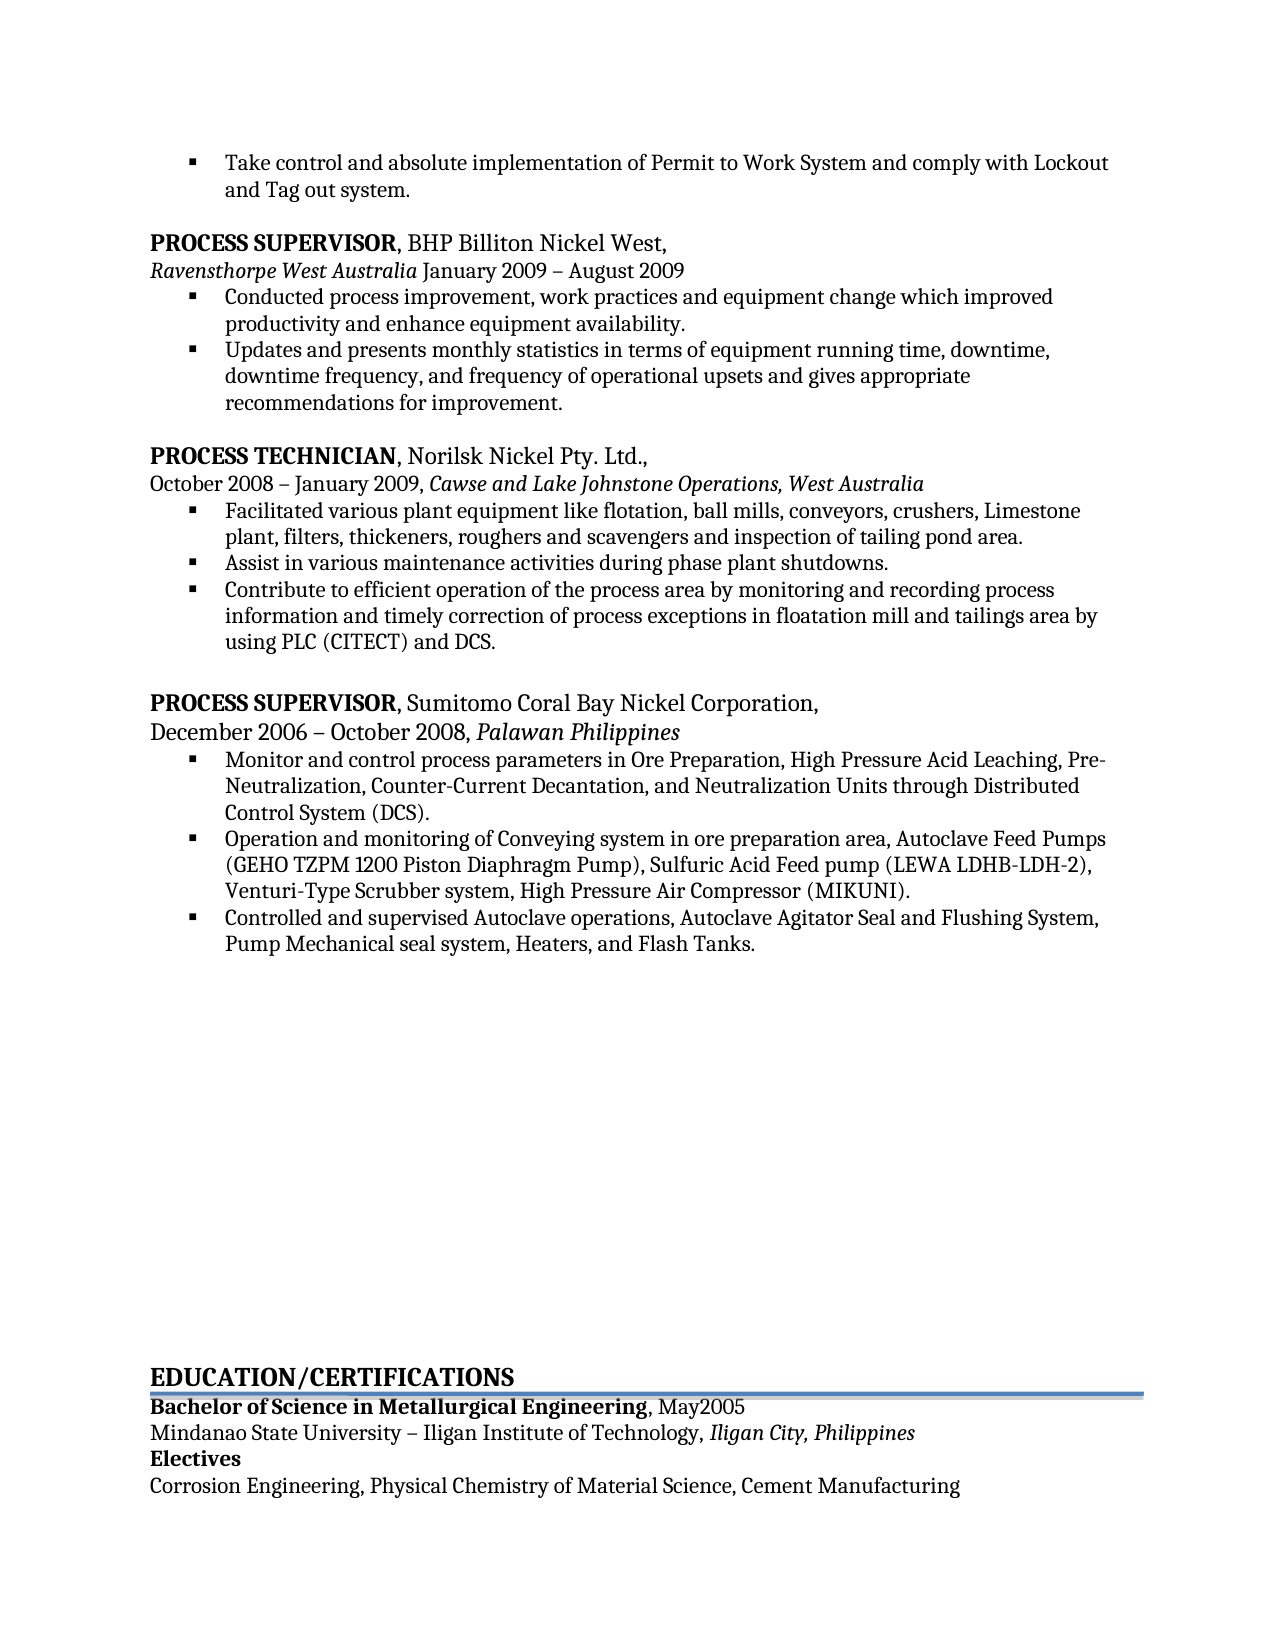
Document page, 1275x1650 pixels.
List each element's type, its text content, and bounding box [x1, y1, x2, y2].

text PROCESS SUPERVISOR, BHP Billiton Nickel West, [150, 229, 1125, 258]
list Monitor and control process parameters in Ore Preparation, High Pressure Acid Leaching, Pre-Neutralization, Counter-Current Decantation, and Neutralization Units through Distributed Control System (DCS). [187, 747, 1125, 826]
text PROCESS SUPERVISOR, Sumitomo Coral Bay Nickel Corporation, [150, 689, 1125, 718]
text Electives [150, 1446, 1125, 1472]
list Operation and monitoring of Conveying system in ore preparation area, Autoclave Feed Pumps (GEHO TZPM 1200 Piston Diaphragm Pump), Sulfuric Acid Feed pump (LEWA LDHB-LDH-2), Venturi-Type Scrubber system, High Pressure Air Compressor (MIKUNI). [187, 826, 1125, 905]
text Ravensthorpe West Australia January 2009 – August 2009 [150, 258, 1125, 284]
list Conducted process improvement, work practices and equipment change which improved productivity and enhance equipment availability. [187, 284, 1125, 337]
text December 2006 – October 2008, Palawan Philippines [150, 718, 1125, 747]
text Mindanao State University – Iligan Institute of Technology, Iligan City, Philippines [150, 1420, 1125, 1446]
text EDUCATION/CERTIFICATIONS [150, 1362, 1125, 1391]
list Facilitated various plant equipment like flotation, ball mills, conveyors, crushers, Limestone plant, filters, thickeners, roughers and scavengers and inspection of tailing pond area. [187, 497, 1125, 550]
text Bachelor of Science in Metallurgical Engineering, May2005 [150, 1400, 1125, 1420]
list Take control and absolute implementation of Permit to Work System and comply with Lockout and Tag out system. [187, 150, 1125, 203]
list Updates and presents monthly statistics in terms of equipment running time, downtime, downtime frequency, and frequency of operational upsets and gives appropriate recommendations for improvement. [187, 337, 1125, 416]
list Contribute to efficient operation of the process area by monitoring and recording process information and timely correction of process exceptions in floatation mill and tailings area by using PLC (CITECT) and DCS. [187, 576, 1125, 656]
text PROCESS TECHNICIAN, Norilsk Nickel Pty. Ltd., [150, 442, 1125, 471]
list Assist in various maintenance activities during phase plant shutdowns. [187, 550, 1125, 576]
list Controlled and supervised Autoclave operations, Autoclave Agitator Seal and Flushing System, Pump Mechanical seal system, Heaters, and Flash Tanks. [187, 905, 1125, 957]
text Corrosion Engineering, Physical Chemistry of Material Science, Cement Manufacturing [150, 1472, 1125, 1499]
text October 2008 – January 2009, Cawse and Lake Johnstone Operations, West Australia [150, 471, 1125, 497]
